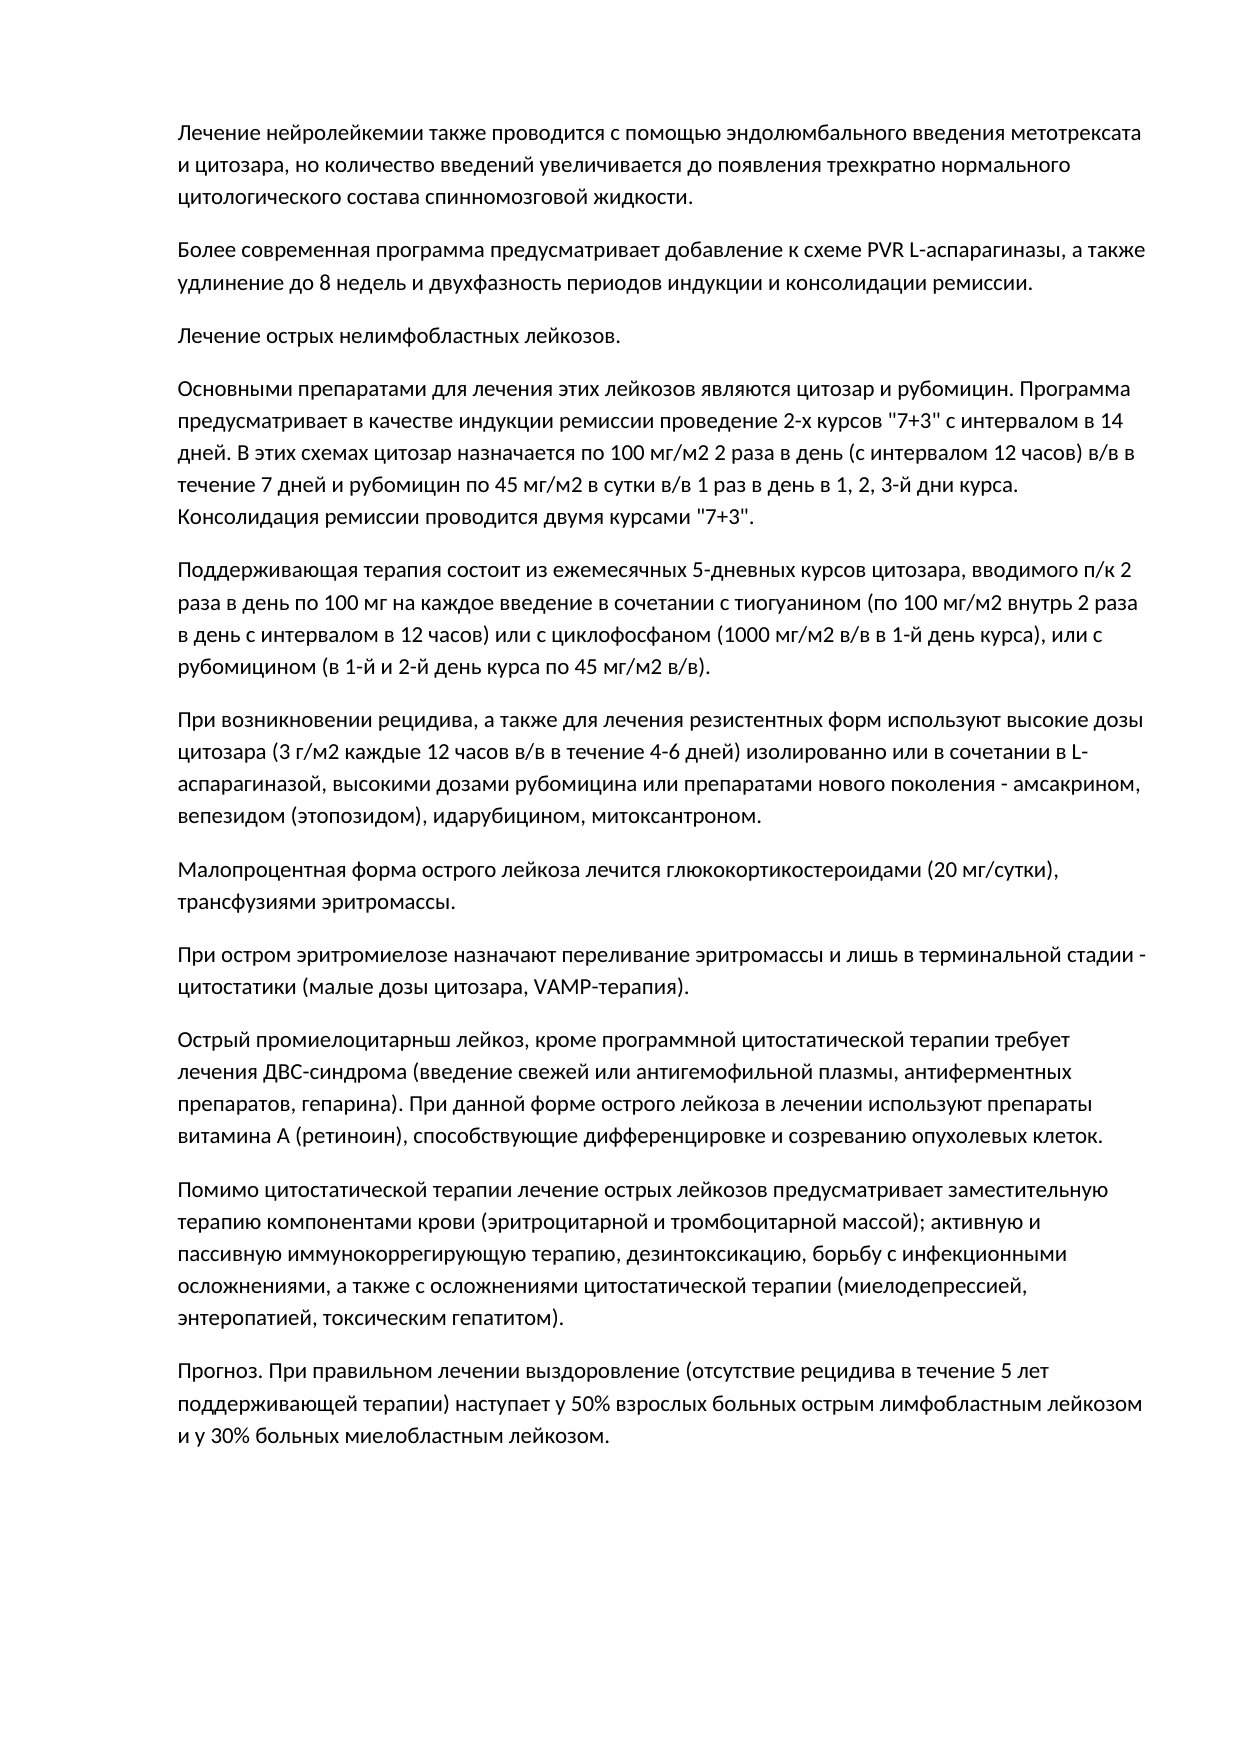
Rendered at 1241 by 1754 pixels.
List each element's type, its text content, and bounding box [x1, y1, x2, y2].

text Малопроцентная форма острого лейкоза лечится глюкокортикостероидами (20 мг/сутки), трансфузиями эритромассы. [177, 855, 1152, 915]
text При остром эритромиелозе назначают переливание эритромассы и лишь в терминальной стадии - цитостатики (малые дозы цитозара, VAMP-терапия). [177, 940, 1152, 1000]
text Лечение нейролейкемии также проводится с помощью эндолюмбального введения метотрексата и цитозара, но количество введений увеличивается до появления трехкратно нормального цитологического состава спинномозговой жидкости. [177, 118, 1152, 211]
text Основными препаратами для лечения этих лейкозов являются цитозар и рубомицин. Программа предусматривает в качестве индукции ремиссии проведение 2-х курсов "7+3" с интервалом в 14 дней. В этих схемах цитозар назначается по 100 мг/м2 2 раза в день (с интервалом 12 часов) в/в в течение 7 дней и рубомицин по 45 мг/м2 в сутки в/в 1 раз в день в 1, 2, 3-й дни курса. Консолидация ремиссии проводится двумя курсами "7+3". [177, 374, 1152, 531]
text Острый промиелоцитарньш лейкоз, кроме программной цитостатической терапии требует лечения ДВС-синдрома (введение свежей или антигемофильной плазмы, антиферментных препаратов, гепарина). При данной форме острого лейкоза в лечении используют препараты витамина А (ретиноин), способствующие дифференцировке и созреванию опухолевых клеток. [177, 1025, 1152, 1150]
text Помимо цитостатической терапии лечение острых лейкозов предусматривает заместительную терапию компонентами крови (эритроцитарной и тромбоцитарной массой); активную и пассивную иммунокоррегирующую терапию, дезинтоксикацию, борьбу с инфекционными осложнениями, а также с осложнениями цитостатической терапии (миелодепрессией, энтеропатией, токсическим гепатитом). [177, 1175, 1152, 1331]
text Поддерживающая терапия состоит из ежемесячных 5-дневных курсов цитозара, вводимого п/к 2 раза в день по 100 мг на каждое введение в сочетании с тиогуанином (по 100 мг/м2 внутрь 2 раза в день с интервалом в 12 часов) или с циклофосфаном (1000 мг/м2 в/в в 1-й день курса), или с рубомицином (в 1-й и 2-й день курса по 45 мг/м2 в/в). [177, 556, 1152, 680]
text Прогноз. При правильном лечении выздоровление (отсутствие рецидива в течение 5 лет поддерживающей терапии) наступает у 50% взрослых больных острым лимфобластным лейкозом и у 30% больных миелобластным лейкозом. [177, 1356, 1152, 1449]
text Более современная программа предусматривает добавление к схеме PVR L-аспарагиназы, а также удлинение до 8 недель и двухфазность периодов индукции и консолидации ремиссии. [177, 236, 1152, 296]
text При возникновении рецидива, а также для лечения резистентных форм используют высокие дозы цитозара (3 г/м2 каждые 12 часов в/в в течение 4-6 дней) изолированно или в сочетании в L-аспарагиназой, высокими дозами рубомицина или препаратами нового поколения - амсакрином, вепезидом (этопозидом), идарубицином, митоксантроном. [177, 705, 1152, 830]
text Лечение острых нелимфобластных лейкозов. [177, 321, 1152, 349]
